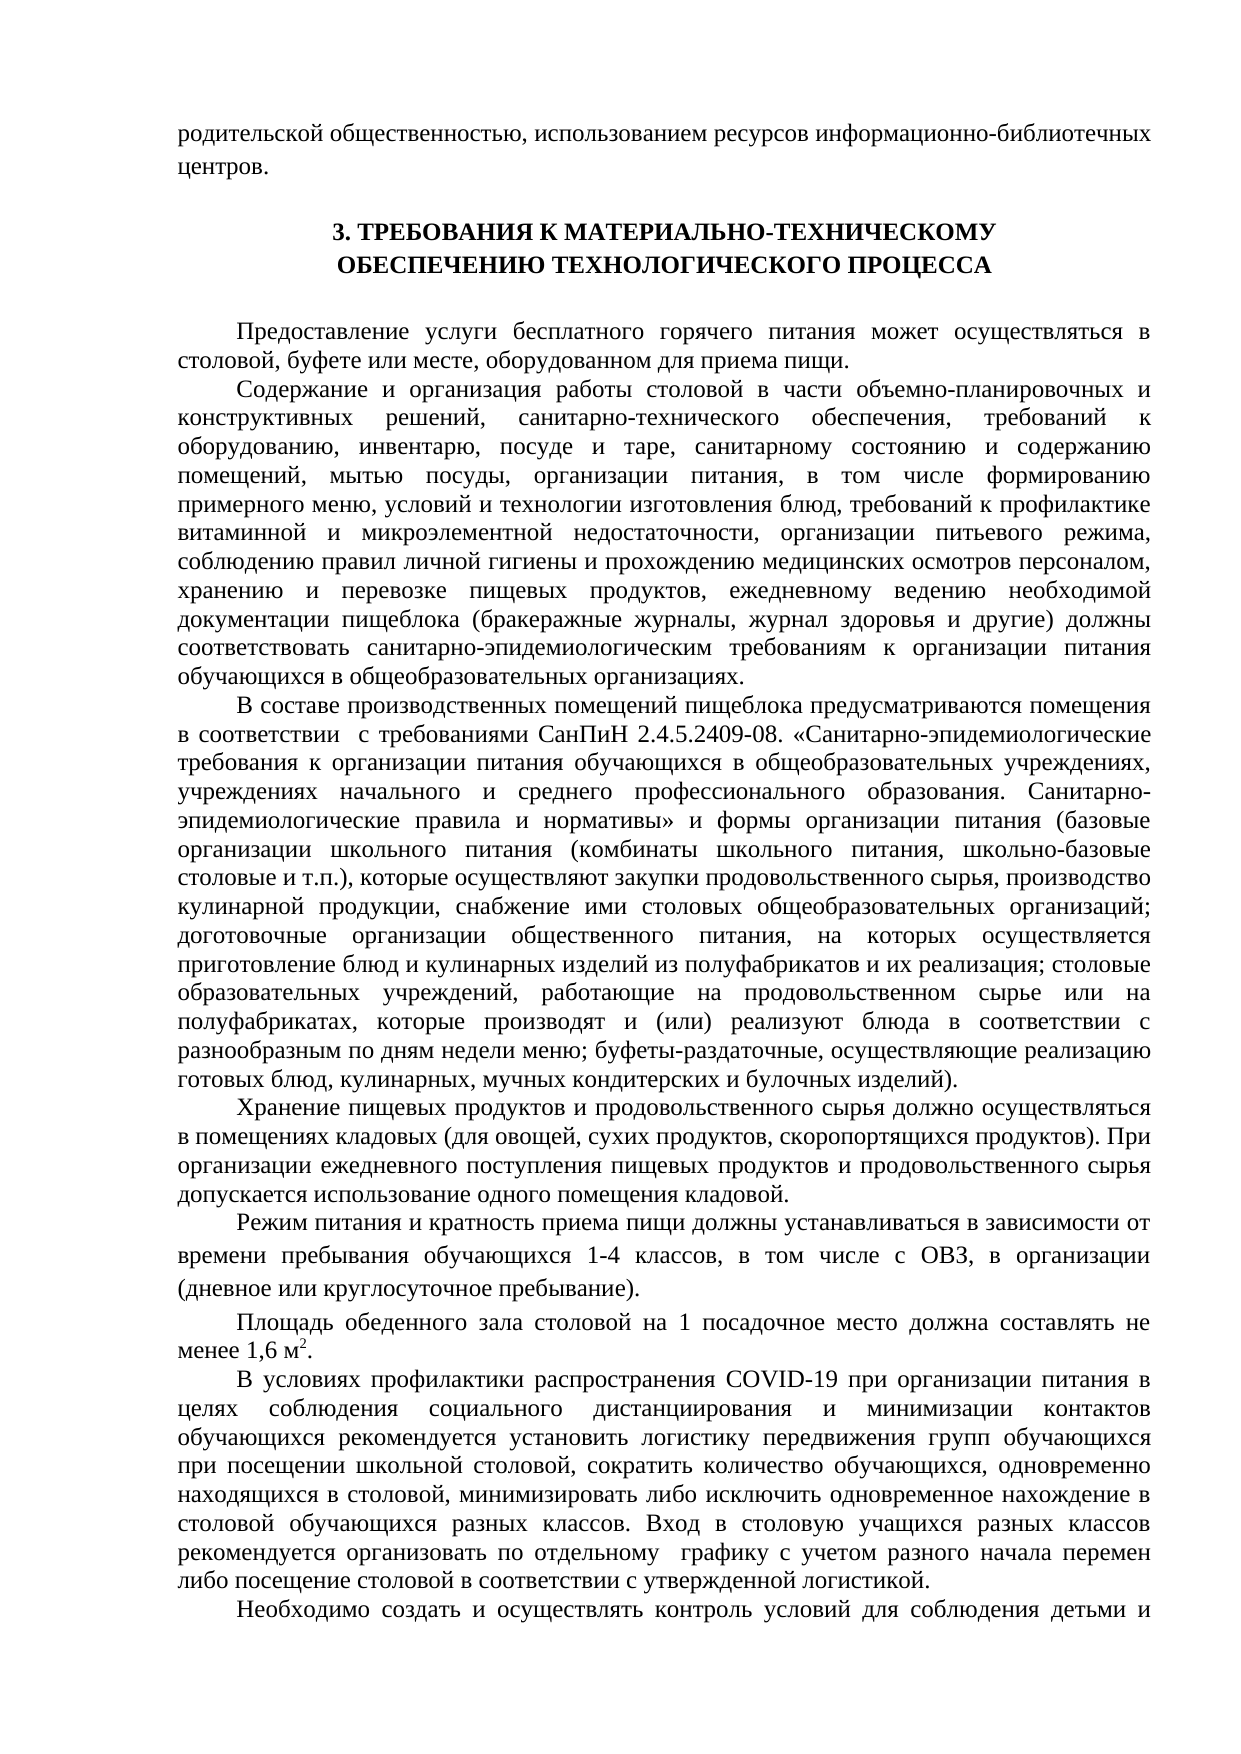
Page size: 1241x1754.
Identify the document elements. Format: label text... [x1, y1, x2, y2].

text Предоставление услуги бесплатного горячего питания может осуществляться в столовой, буфете или месте, оборудованном для приема пищи. [177, 316, 1152, 374]
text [177, 1594, 1152, 1623]
text Содержание и организация работы столовой в части объемно-планировочных и конструктивных решений, санитарно-технического обеспечения, требований к оборудованию, инвентарю, посуде и таре, санитарному состоянию и содержанию помещений, мытью посуды, организации питания, в том числе формированию примерного меню, условий и технологии изготовления блюд, требований к профилактике витаминной и микроэлементной недостаточности, организации питьевого режима, соблюдению правил личной гигиены и прохождению медицинских осмотров персоналом, хранению и перевозке пищевых продуктов, ежедневному ведению необходимой документации пищеблока (бракеражные журналы, журнал здоровья и другие) должны соответствовать санитарно-эпидемиологическим требованиям к организации питания обучающихся в общеобразовательных организациях. [177, 374, 1152, 690]
text Хранение пищевых продуктов и продовольственного сырья должно осуществляться в помещениях кладовых (для овощей, сухих продуктов, скоропортящихся продуктов). При организации ежедневного поступления пищевых продуктов и продовольственного сырья допускается использование одного помещения кладовой. [177, 1092, 1152, 1207]
text В условиях профилактики распространения COVID-19 при организации питания в целях соблюдения социального дистанциирования и минимизации контактов обучающихся рекомендуется установить логистику передвижения групп обучающихся при посещении школьной столовой, сократить количество обучающихся, одновременно находящихся в столовой, минимизировать либо исключить одновременное нахождение в столовой обучающихся разных классов. Вход в столовую учащихся разных классов рекомендуется организовать по отдельному графику с учетом разного начала перемен либо посещение столовой в соответствии с утвержденной логистикой. [177, 1364, 1152, 1594]
text 3. ТРЕБОВАНИЯ К МАТЕРИАЛЬНО-ТЕХНИЧЕСКОМУ [177, 217, 1152, 246]
text ОБЕСПЕЧЕНИЮ ТЕХНОЛОГИЧЕСКОГО ПРОЦЕССА [177, 250, 1152, 279]
text Режим питания и кратность приема пищи должны устанавливаться в зависимости от времени пребывания обучающихся 1-4 классов, в том числе с ОВЗ, в организации (дневное или круглосуточное пребывание). [177, 1207, 1152, 1302]
text В составе производственных помещений пищеблока предусматриваются помещения в соответствии с требованиями СанПиН 2.4.5.2409-08. «Санитарно-эпидемиологические требования к организации питания обучающихся в общеобразовательных учреждениях, учреждениях начального и среднего профессионального образования. Санитарно-эпидемиологические правила и нормативы» и формы организации питания (базовые организации школьного питания (комбинаты школьного питания, школьно-базовые столовые и т.п.), которые осуществляют закупки продовольственного сырья, производство кулинарной продукции, снабжение ими столовых общеобразовательных организаций; доготовочные организации общественного питания, на которых осуществляется приготовление блюд и кулинарных изделий из полуфабрикатов и их реализация; столовые образовательных учреждений, работающие на продовольственном сырье или на полуфабрикатах, которые производят и (или) реализуют блюда в соответствии с разнообразным по дням недели меню; буфеты-раздаточные, осуществляющие реализацию готовых блюд, кулинарных, мучных кондитерских и булочных изделий). [177, 690, 1152, 1092]
text Площадь обеденного зала столовой на 1 посадочное место должна составлять не менее 1,6 м2. [177, 1307, 1152, 1364]
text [177, 118, 1152, 180]
